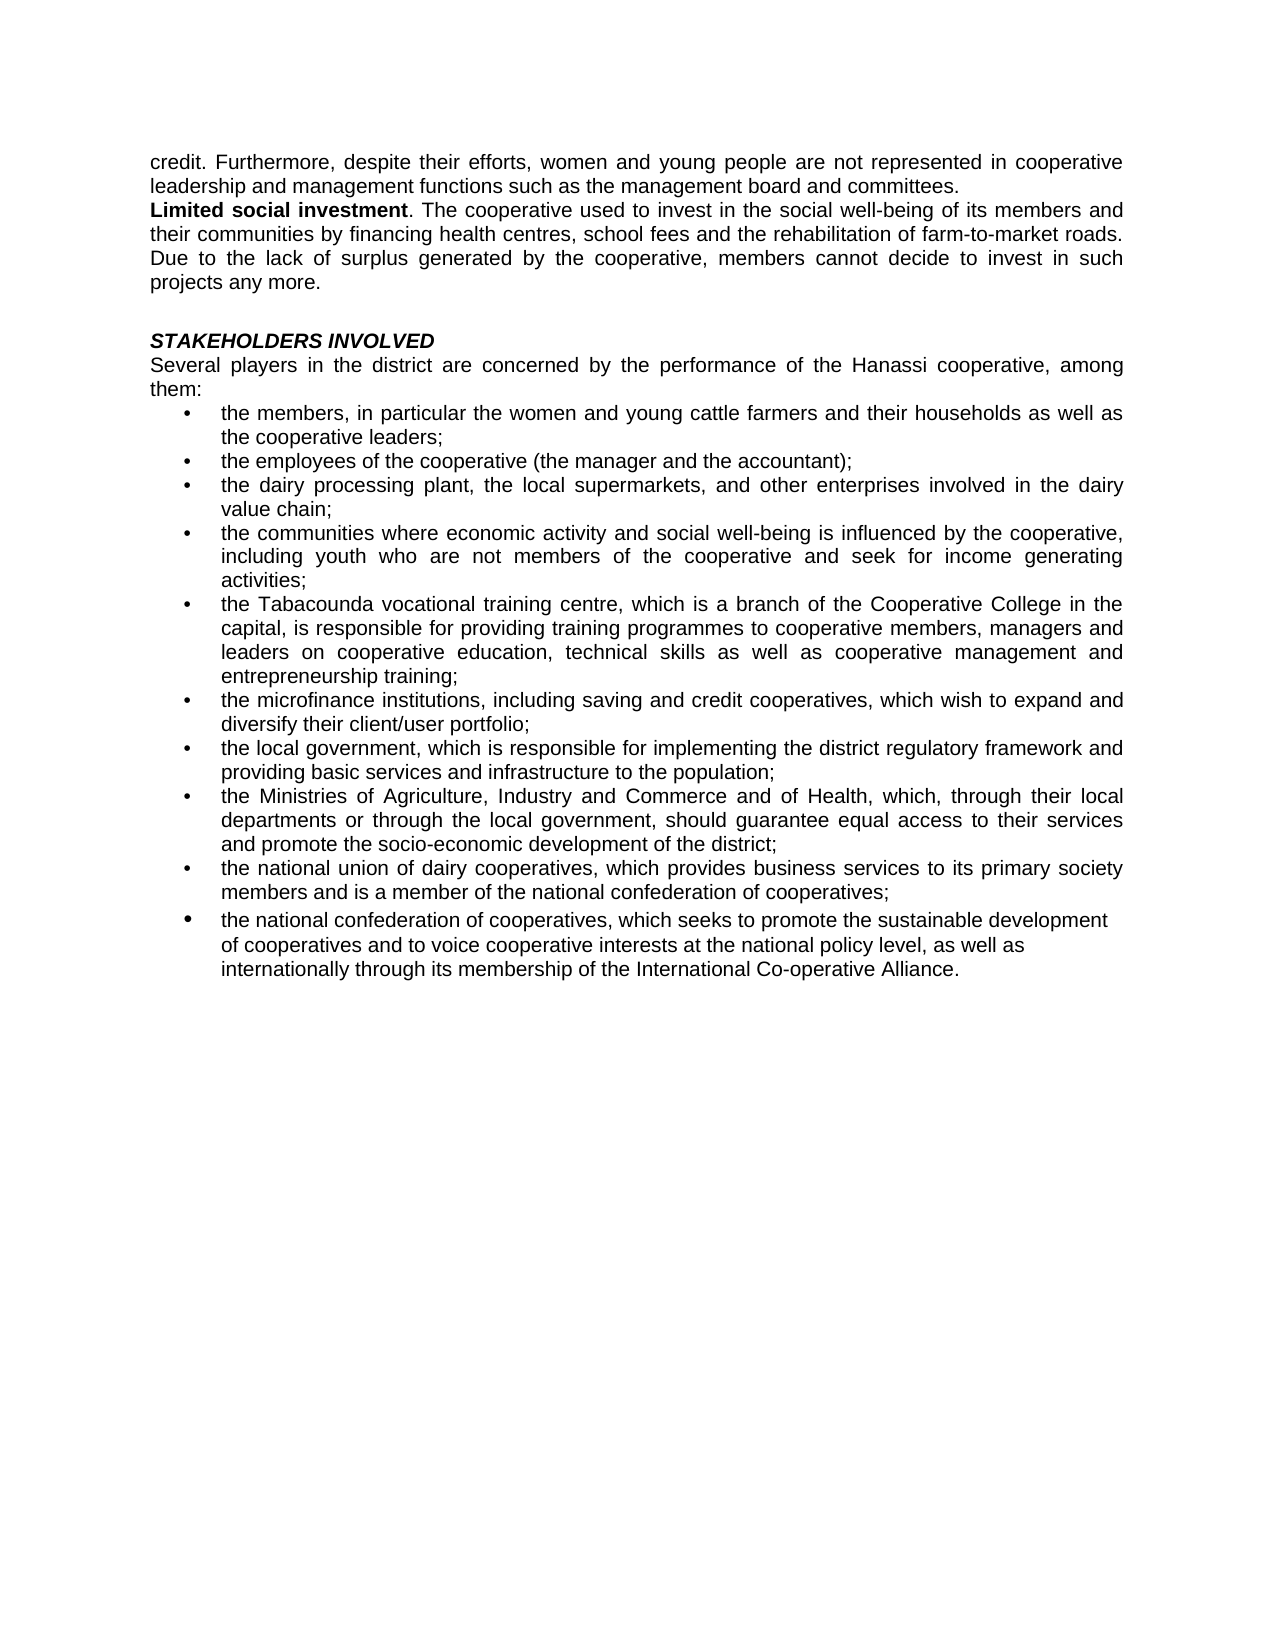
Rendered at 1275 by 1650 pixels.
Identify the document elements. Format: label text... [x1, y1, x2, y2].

list the members, in particular the women and young cattle farmers and their households as well as the cooperative leaders; [183, 401, 1125, 448]
list the microfinance institutions, including saving and credit cooperatives, which wish to expand and diversify their client/user portfolio; [183, 688, 1125, 736]
list the national confederation of cooperatives, which seeks to promote the sustainable development of cooperatives and to voice cooperative interests at the national policy level, as well as internationally through its membership of the International Co-operative Alliance. [183, 904, 1125, 980]
list the communities where economic activity and social well-being is influenced by the cooperative, including youth who are not members of the cooperative and seek for income generating activities; [183, 520, 1125, 592]
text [150, 150, 1125, 198]
text Limited social investment. The cooperative used to invest in the social well-being of its members and their communities by financing health centres, school fees and the rehabilitation of farm-to-market roads. Due to the lack of surplus generated by the cooperative, members cannot decide to invest in such projects any more. [150, 198, 1125, 294]
list the national union of dairy cooperatives, which provides business services to its primary society members and is a member of the national confederation of cooperatives; [183, 856, 1125, 904]
list the dairy processing plant, the local supermarkets, and other enterprises involved in the dairy value chain; [183, 472, 1125, 520]
text STAKEHOLDERS INVOLVED [150, 329, 1125, 353]
list the Ministries of Agriculture, Industry and Commerce and of Health, which, through their local departments or through the local government, should guarantee equal access to their services and promote the socio-economic development of the district; [183, 784, 1125, 856]
text Several players in the district are concerned by the performance of the Hanassi cooperative, among them: [150, 353, 1125, 401]
list the employees of the cooperative (the manager and the accountant); [183, 448, 1125, 472]
list the Tabacounda vocational training centre, which is a branch of the Cooperative College in the capital, is responsible for providing training programmes to cooperative members, managers and leaders on cooperative education, technical skills as well as cooperative management and entrepreneurship training; [183, 592, 1125, 688]
list the local government, which is responsible for implementing the district regulatory framework and providing basic services and infrastructure to the population; [183, 736, 1125, 784]
